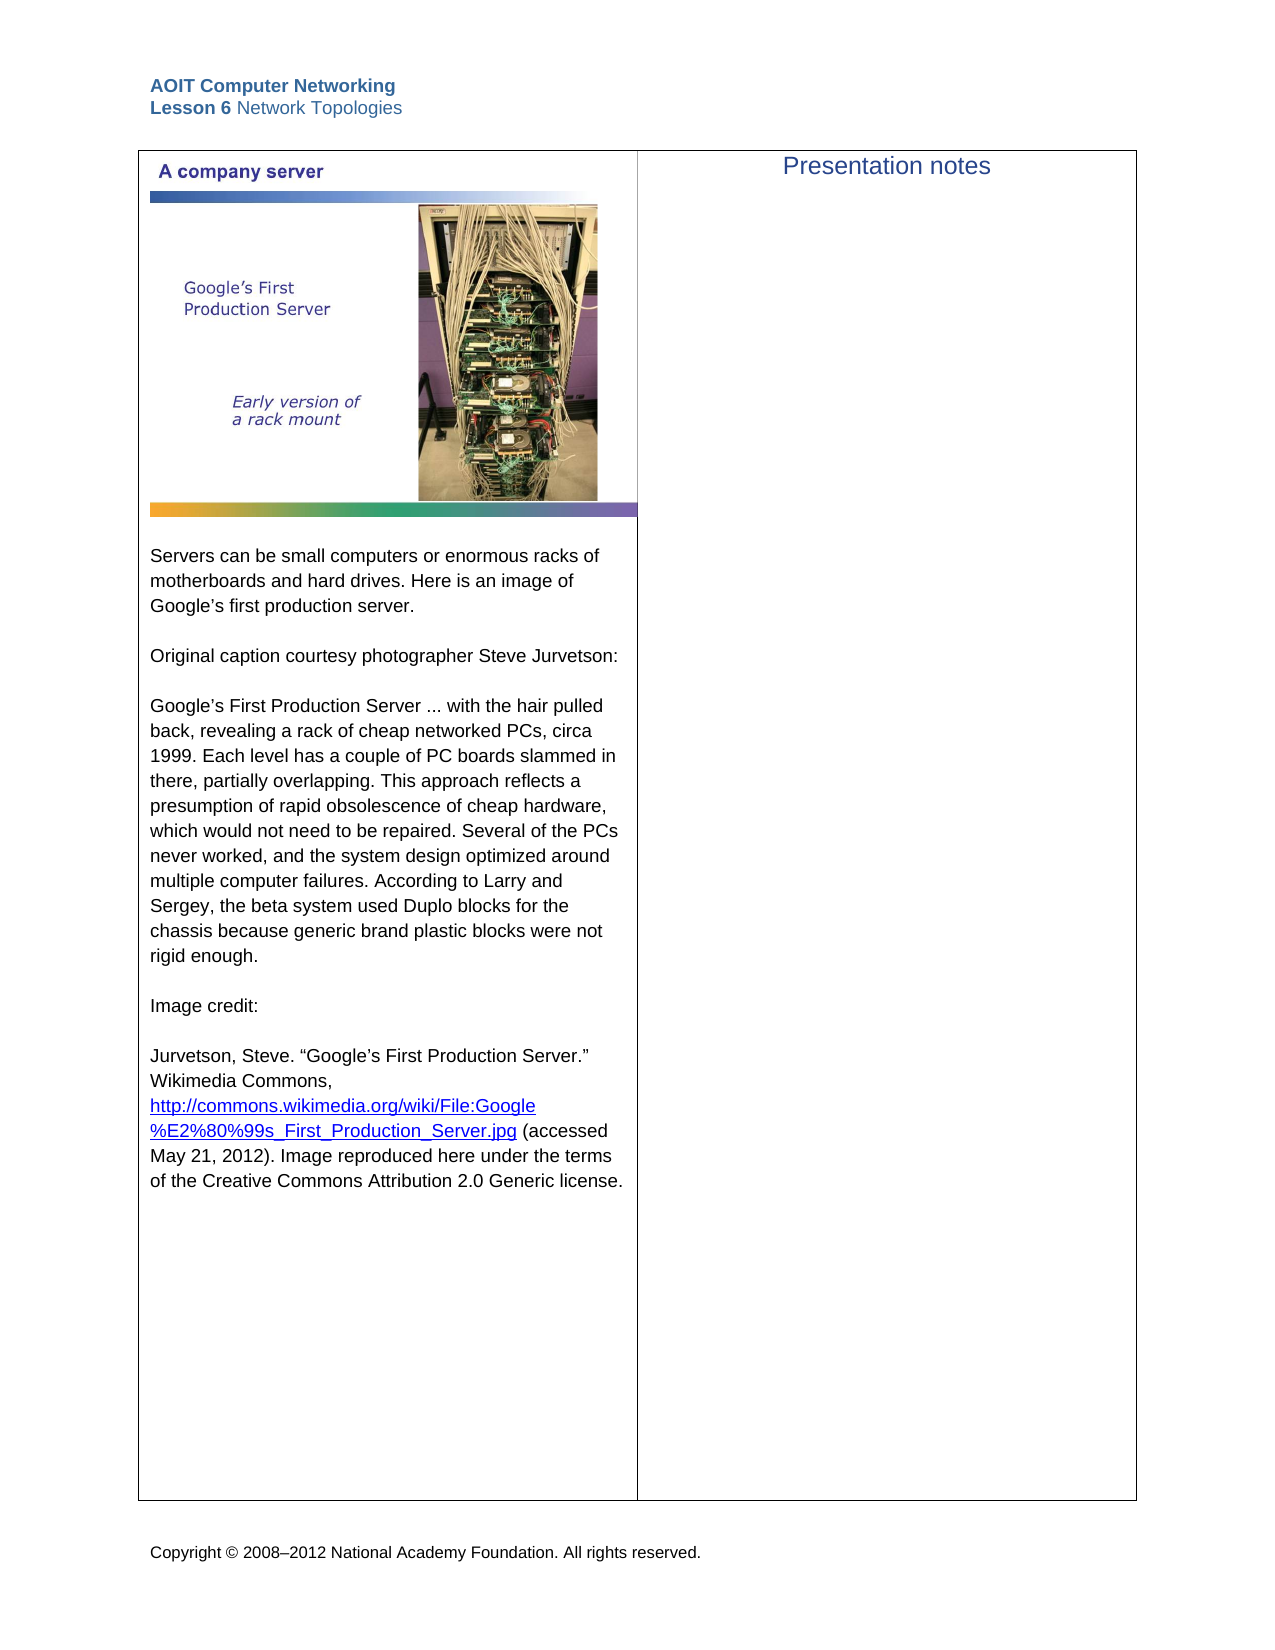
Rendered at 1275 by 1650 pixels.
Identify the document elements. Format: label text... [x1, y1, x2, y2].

table_cell Servers can be small computers or enormous racks of motherboards and hard drives. Here is an image of Google’s first production server. Original caption courtesy photographer Steve Jurvetson: Google’s First Production Server ... with the hair pulled back, revealing a rack of cheap networked PCs, circa 1999. Each level has a couple of PC boards slammed in there, partially overlapping. This approach reflects a presumption of rapid obsolescence of cheap hardware, which would not need to be repaired. Several of the PCs never worked, and the system design optimized around multiple computer failures. According to Larry and Sergey, the beta system used Duplo blocks for the chassis because generic brand plastic blocks were not rigid enough. Image credit: Jurvetson, Steve. “Google’s First Production Server.” Wikimedia Commons, http://commons.wikimedia.org/wiki/File:Google%E2%80%99s_First_Production_Server.jpg (accessed May 21, 2012). Image reproduced here under the terms of the Creative Commons Attribution 2.0 Generic license. [139, 151, 637, 1500]
table_cell Presentation notes [638, 151, 1136, 1500]
picture [150, 151, 638, 517]
